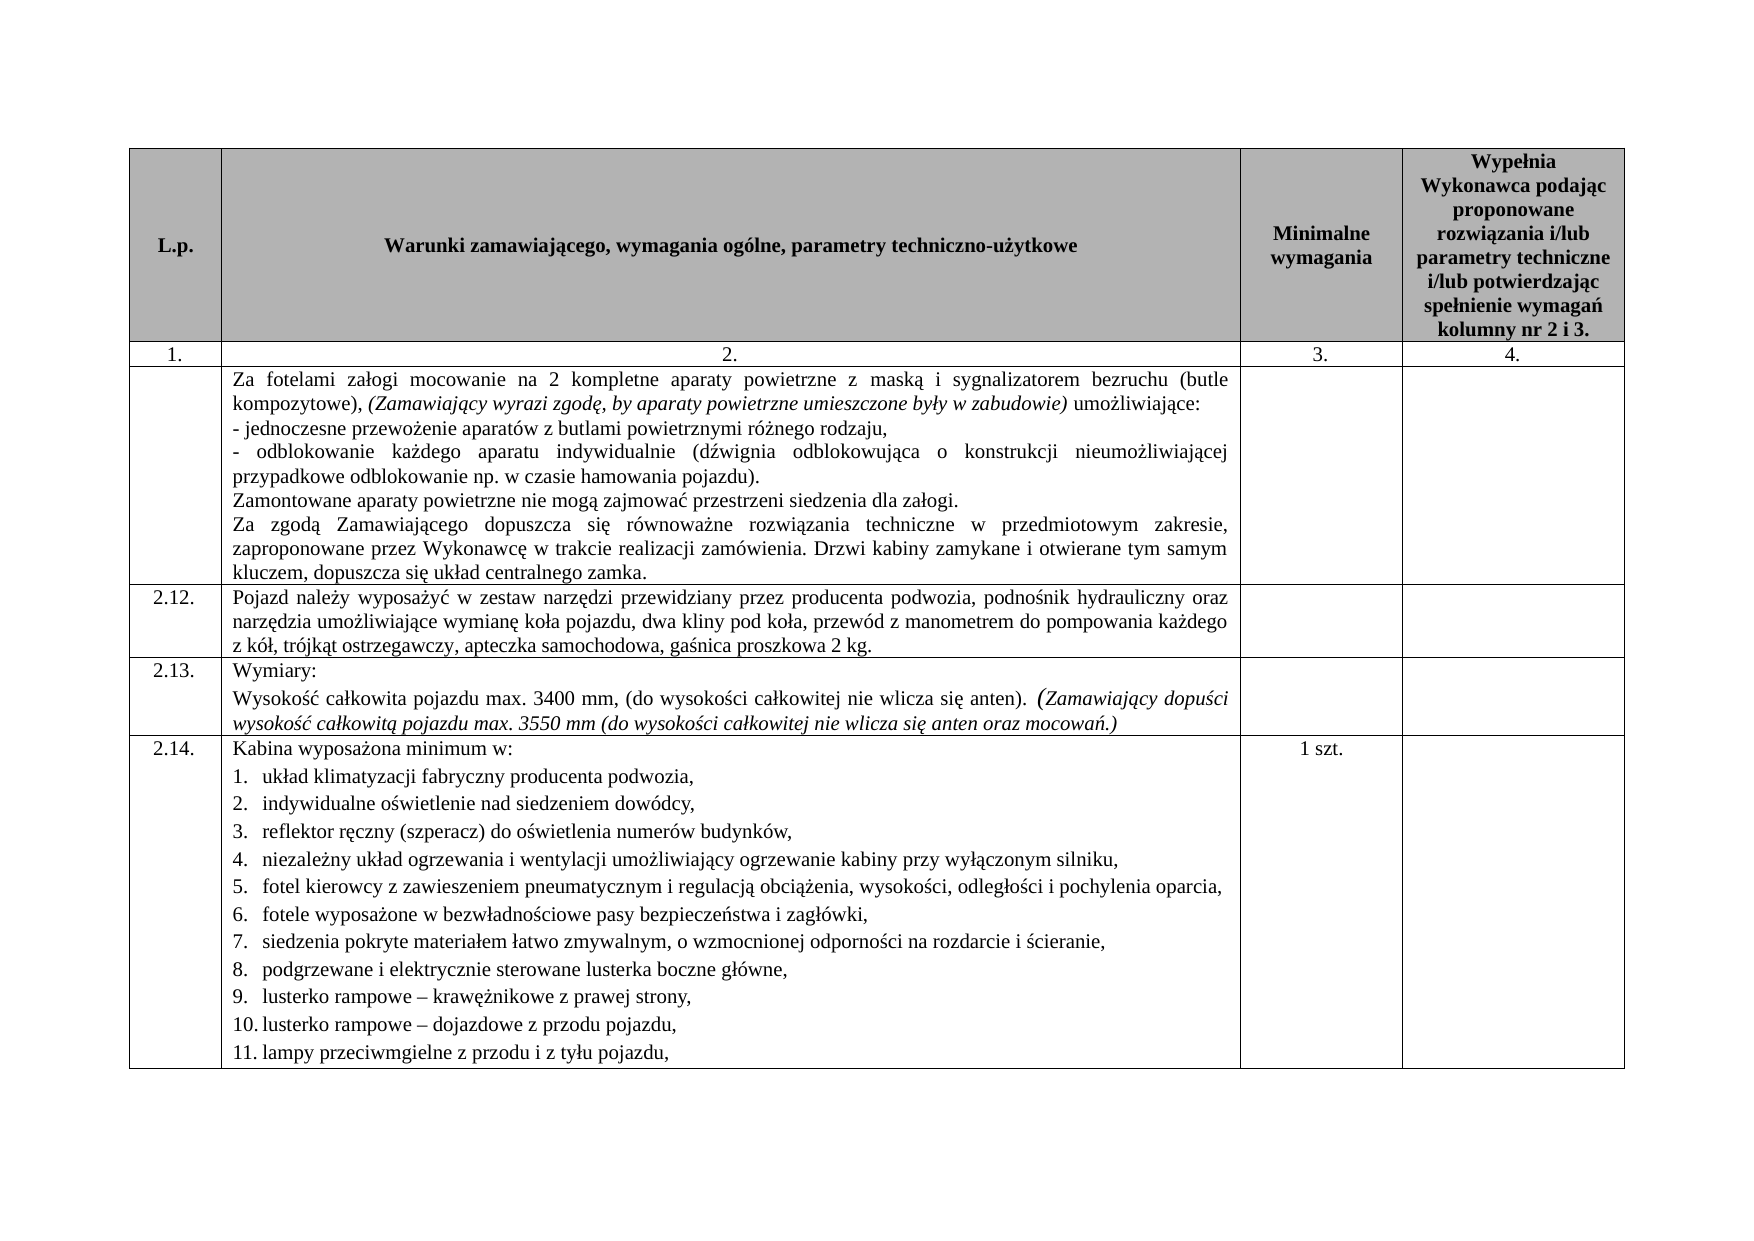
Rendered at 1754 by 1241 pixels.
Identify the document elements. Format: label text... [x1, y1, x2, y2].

table_cell [1403, 342, 1624, 366]
table_header Wypełnia Wykonawca podając proponowane rozwiązania i/lub parametry techniczne i/lub potwierdzając spełnienie wymagań kolumny nr 2 i 3. [1403, 149, 1624, 341]
table_cell [1241, 367, 1402, 584]
table_cell [1403, 585, 1624, 657]
table_cell [1241, 658, 1402, 735]
table_header Minimalne wymagania [1241, 149, 1402, 341]
table_cell [222, 342, 1240, 366]
table_cell [130, 585, 221, 657]
table_cell [1241, 585, 1402, 657]
table_header L.p. [130, 149, 221, 341]
table_cell [130, 367, 221, 584]
table_cell [130, 736, 221, 1068]
table_cell [1403, 367, 1624, 584]
table_cell [1241, 342, 1402, 366]
table_cell [130, 342, 221, 366]
table_header Warunki zamawiającego, wymagania ogólne, parametry techniczno-użytkowe [222, 149, 1240, 341]
table_cell 1 szt. [1241, 736, 1402, 1068]
table_cell Wymiary: Wysokość całkowita pojazdu max. 3400 mm, (do wysokości całkowitej nie wlicza się anten). (Zamawiający dopuści wysokość całkowitą pojazdu max. 3550 mm (do wysokości całkowitej nie wlicza się anten oraz mocowań.) [222, 658, 1240, 735]
table_cell Pojazd należy wyposażyć w zestaw narzędzi przewidziany przez producenta podwozia, podnośnik hydrauliczny oraz narzędzia umożliwiające wymianę koła pojazdu, dwa kliny pod koła, przewód z manometrem do pompowania każdego z kół, trójkąt ostrzegawczy, apteczka samochodowa, gaśnica proszkowa 2 kg. [222, 585, 1240, 657]
table_cell [130, 658, 221, 735]
table_cell [1403, 736, 1624, 1068]
table_cell [1403, 658, 1624, 735]
